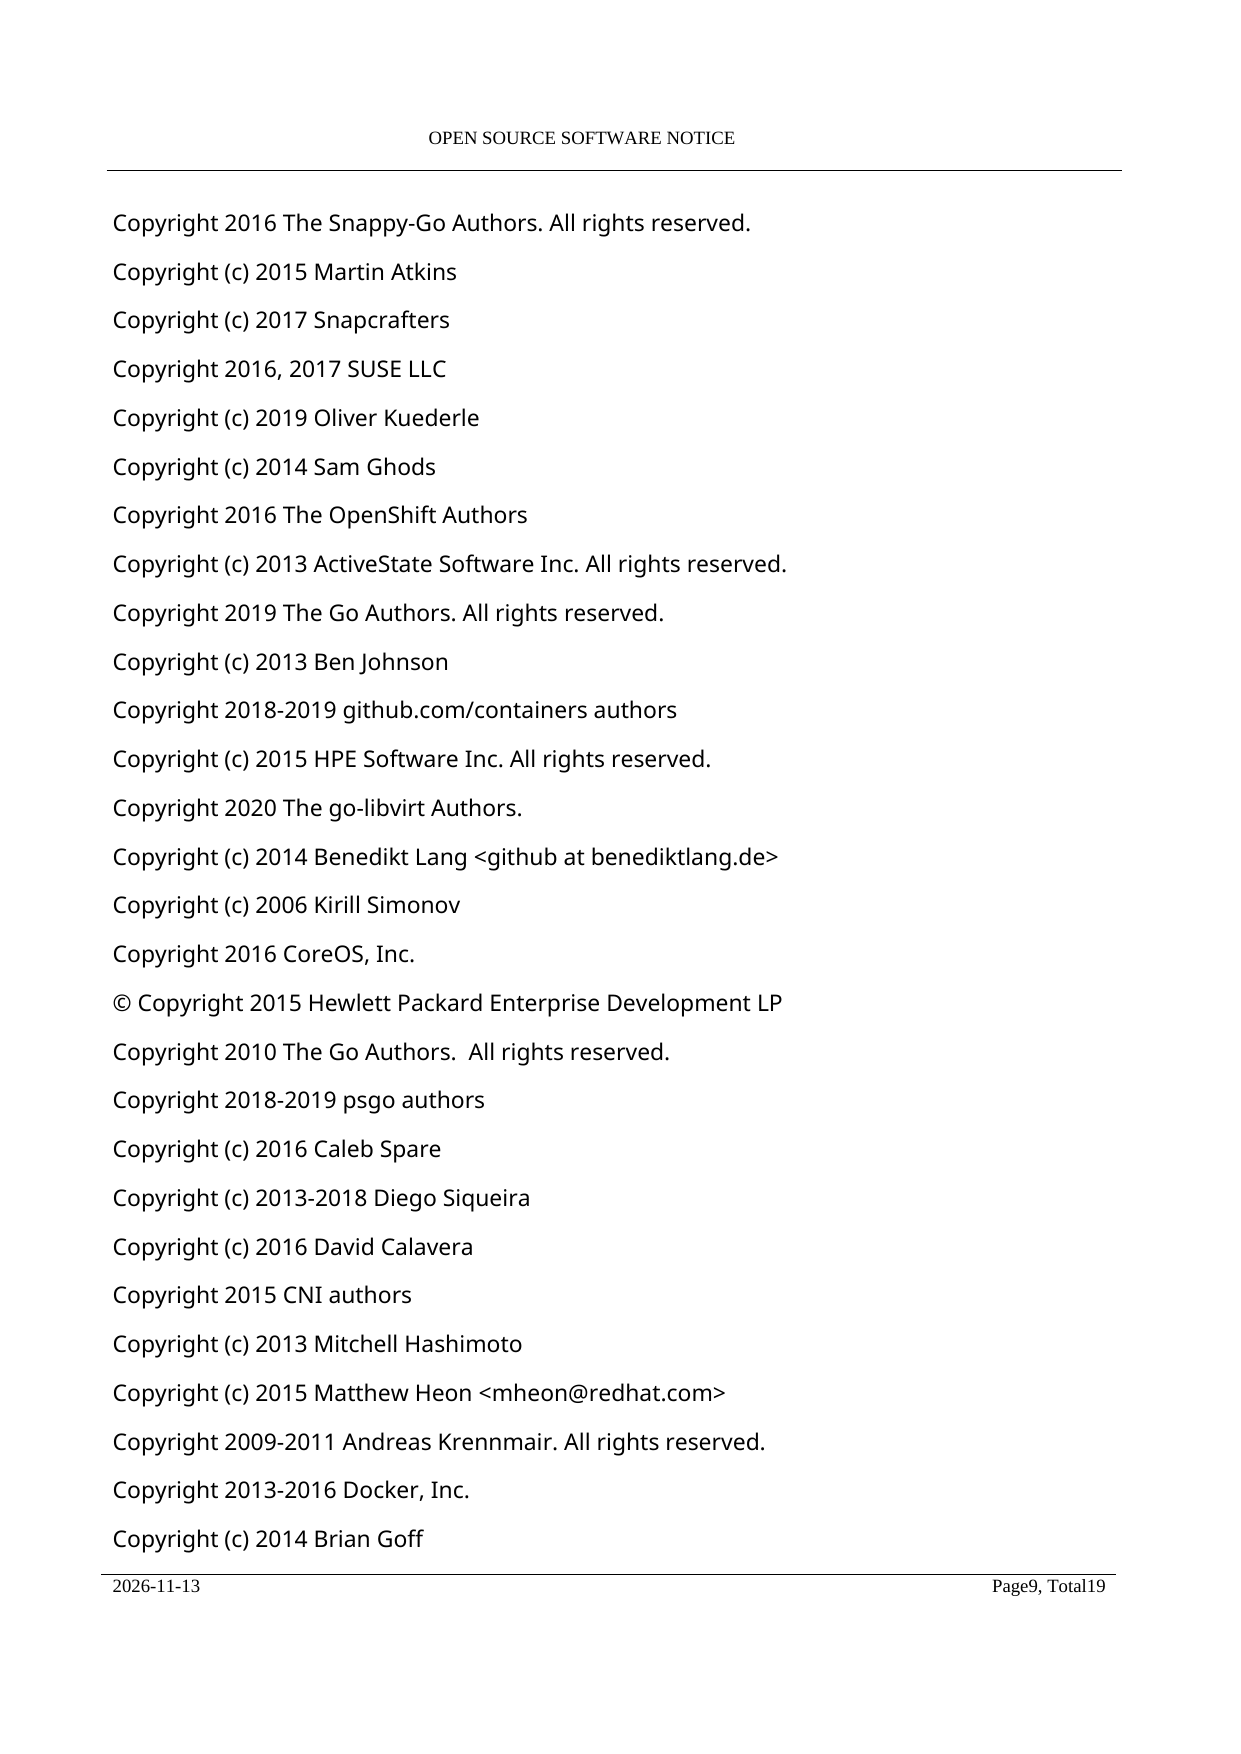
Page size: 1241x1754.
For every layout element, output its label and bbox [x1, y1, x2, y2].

text [112, 206, 1128, 1555]
